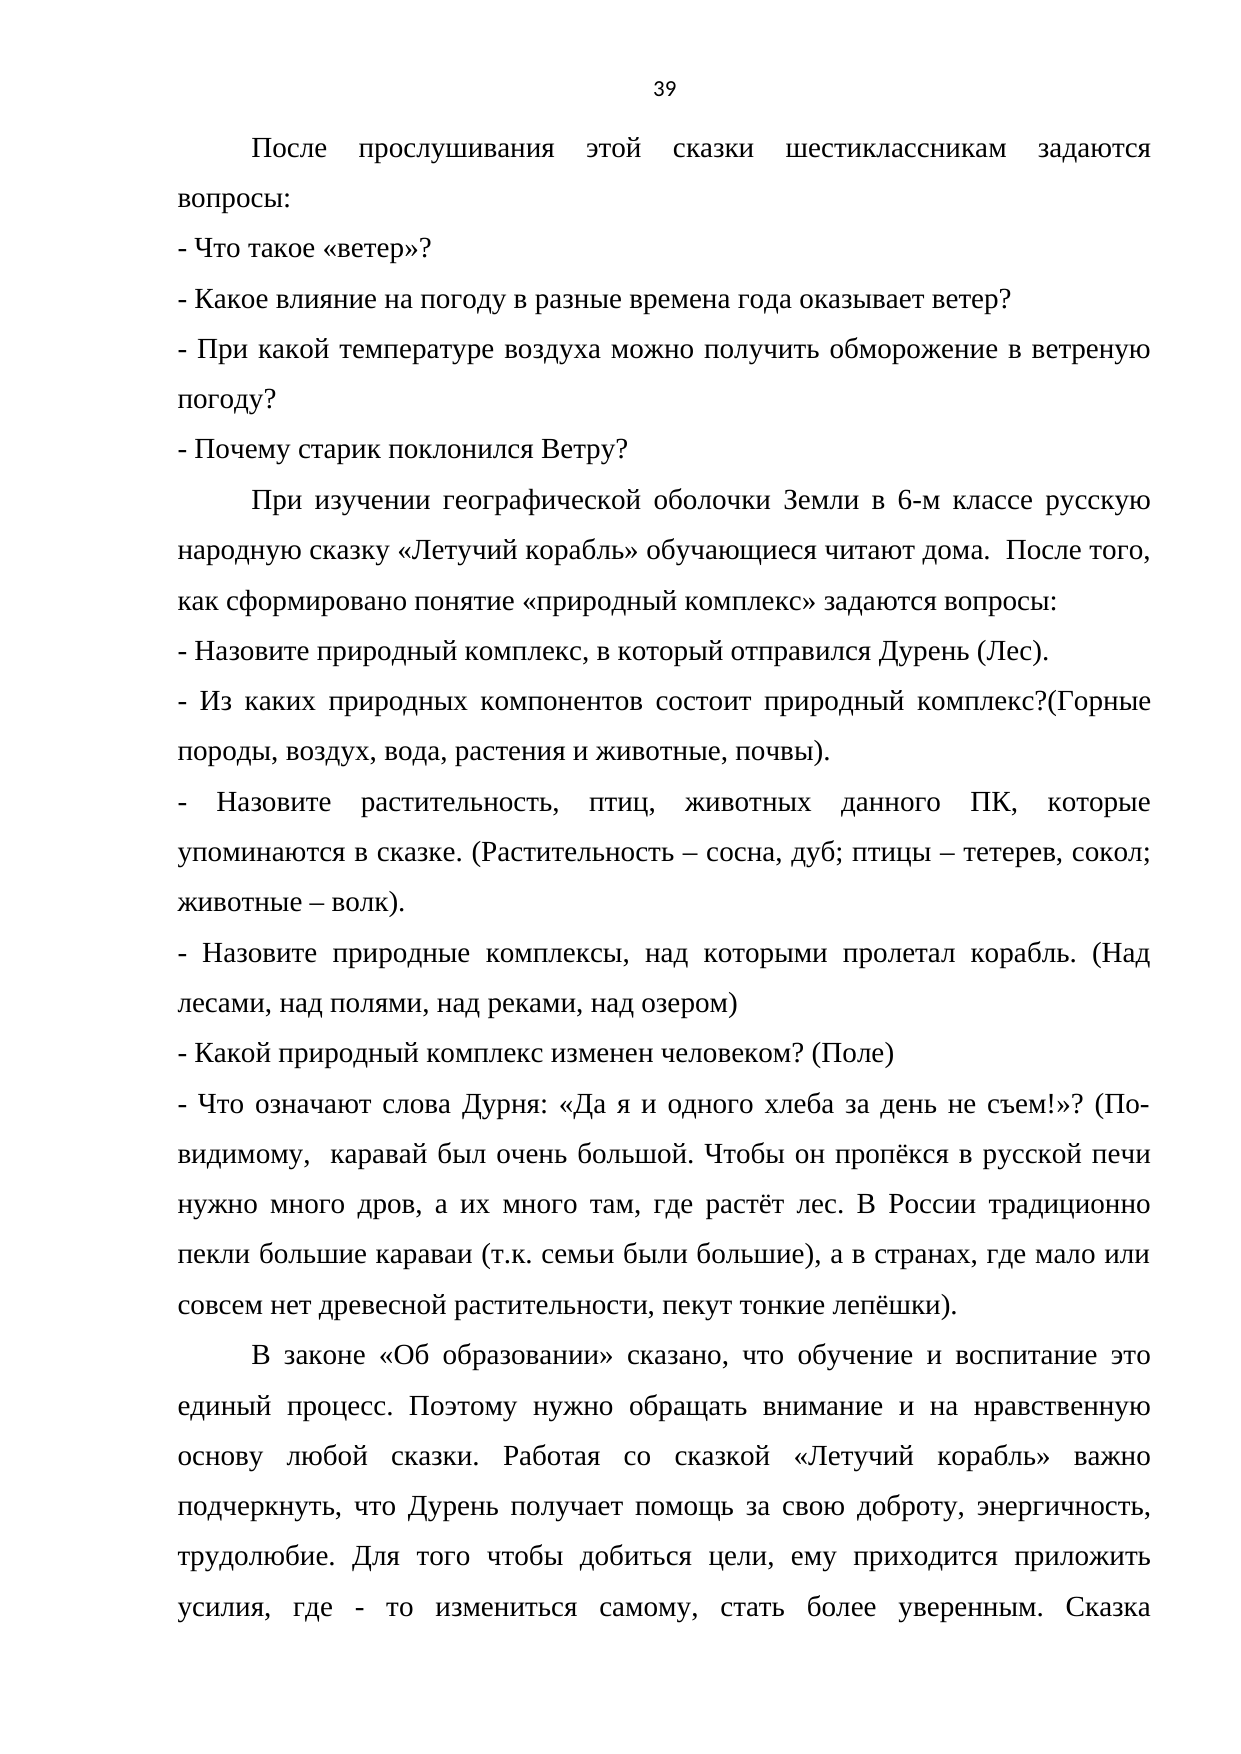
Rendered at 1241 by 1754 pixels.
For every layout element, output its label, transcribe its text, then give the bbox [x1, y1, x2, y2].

text - При какой температуре воздуха можно получить обморожение в ветреную погоду? [177, 331, 1152, 415]
text - Назовите природные комплексы, над которыми пролетал корабль. (Над лесами, над полями, над реками, над озером) [177, 935, 1152, 1019]
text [177, 1337, 1152, 1622]
text - Из каких природных компонентов состоит природный комплекс?(Горные породы, воздух, вода, растения и животные, почвы). [177, 683, 1152, 767]
text После прослушивания этой сказки шестиклассникам задаются вопросы: [177, 130, 1152, 214]
text - Что такое «ветер»? [177, 230, 1152, 264]
text - Назовите растительность, птиц, животных данного ПК, которые упоминаются в сказке. (Растительность – сосна, дуб; птицы – тетерев, сокол; животные – волк). [177, 784, 1152, 918]
text - Какой природный комплекс изменен человеком? (Поле) [177, 1035, 1152, 1069]
text - Назовите природный комплекс, в который отправился Дурень (Лес). [177, 633, 1152, 666]
text - Что означают слова Дурня: «Да я и одного хлеба за день не съем!»? (По-видимому, каравай был очень большой. Чтобы он пропёкся в русской печи нужно много дров, а их много там, где растёт лес. В России традиционно пекли большие караваи (т.к. семьи были большие), а в странах, где мало или совсем нет древесной растительности, пекут тонкие лепёшки). [177, 1086, 1152, 1321]
text - Почему старик поклонился Ветру? [177, 432, 1152, 465]
text При изучении географической оболочки Земли в 6-м классе русскую народную сказку «Летучий корабль» обучающиеся читают дома. После того, как сформировано понятие «природный комплекс» задаются вопросы: [177, 482, 1152, 616]
text - Какое влияние на погоду в разные времена года оказывает ветер? [177, 281, 1152, 314]
